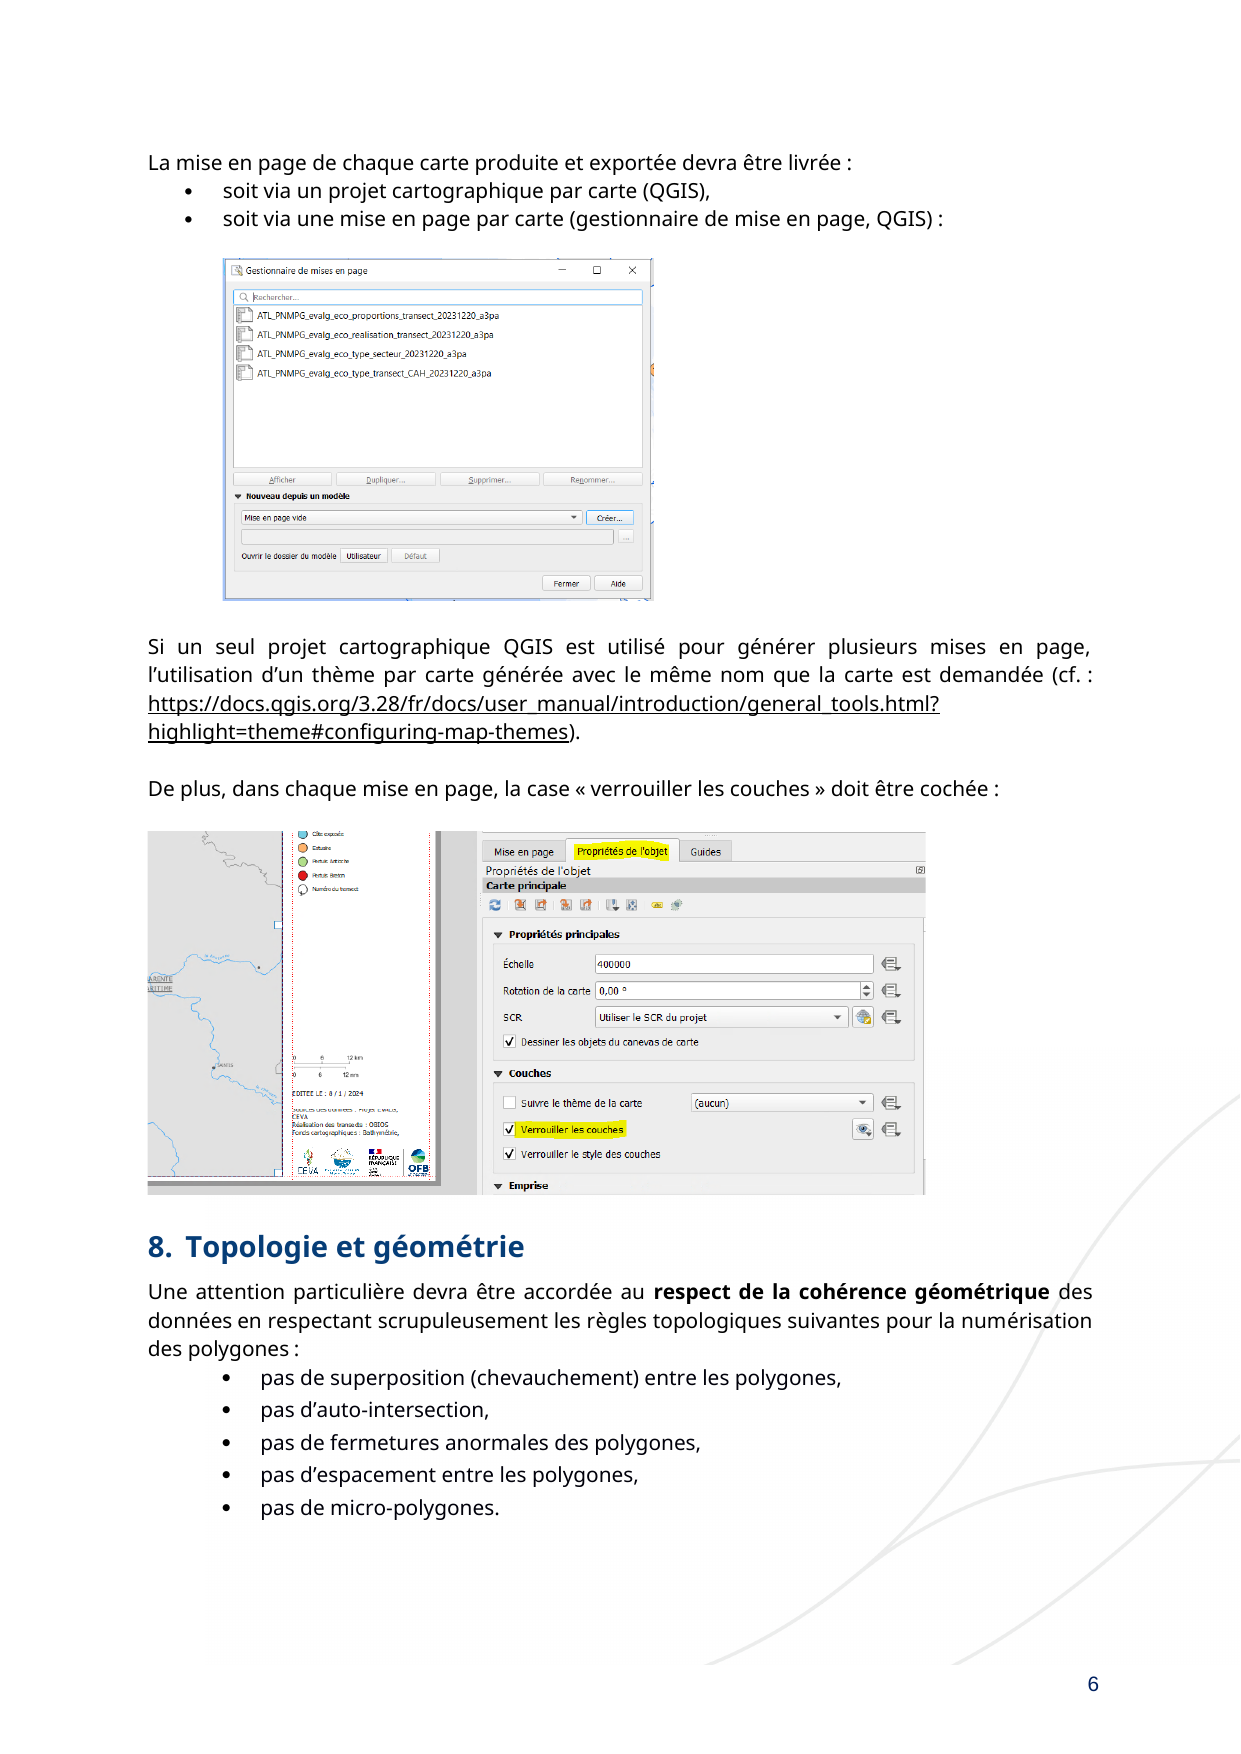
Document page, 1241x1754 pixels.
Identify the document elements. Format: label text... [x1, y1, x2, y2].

text Si un seul projet cartographique QGIS est utilisé pour générer plusieurs mises en page, l’utilisation d’un thème par carte générée avec le même nom que la carte est demandée (cf. : https://docs.qgis.org/3.28/fr/docs/user_manual/introduction/general_tools.html?highlight=theme#configuring-map-themes). [148, 632, 1093, 746]
picture [222, 258, 654, 601]
text Une attention particulière devra être accordée au respect de la cohérence géométrique des données en respectant scrupuleusement les règles topologiques suivantes pour la numérisation des polygones : [148, 1277, 1093, 1363]
list pas de superposition (chevauchement) entre les polygones, [223, 1363, 1093, 1391]
subtitle Topologie et géométrie [148, 1226, 1093, 1266]
list soit via une mise en page par carte (gestionnaire de mise en page, QGIS) : [185, 204, 1093, 233]
list pas de fermetures anormales des polygones, [223, 1428, 1093, 1456]
list soit via un projet cartographique par carte (QGIS), [185, 176, 1093, 204]
text De plus, dans chaque mise en page, la case « verrouiller les couches » doit être cochée : [148, 774, 1093, 803]
list pas d’espacement entre les polygones, [223, 1461, 1093, 1489]
list pas d’auto-intersection, [223, 1395, 1093, 1424]
list pas de micro-polygones. [223, 1493, 1093, 1522]
picture [147, 831, 1241, 1665]
text La mise en page de chaque carte produite et exportée devra être livrée : [148, 148, 1093, 176]
